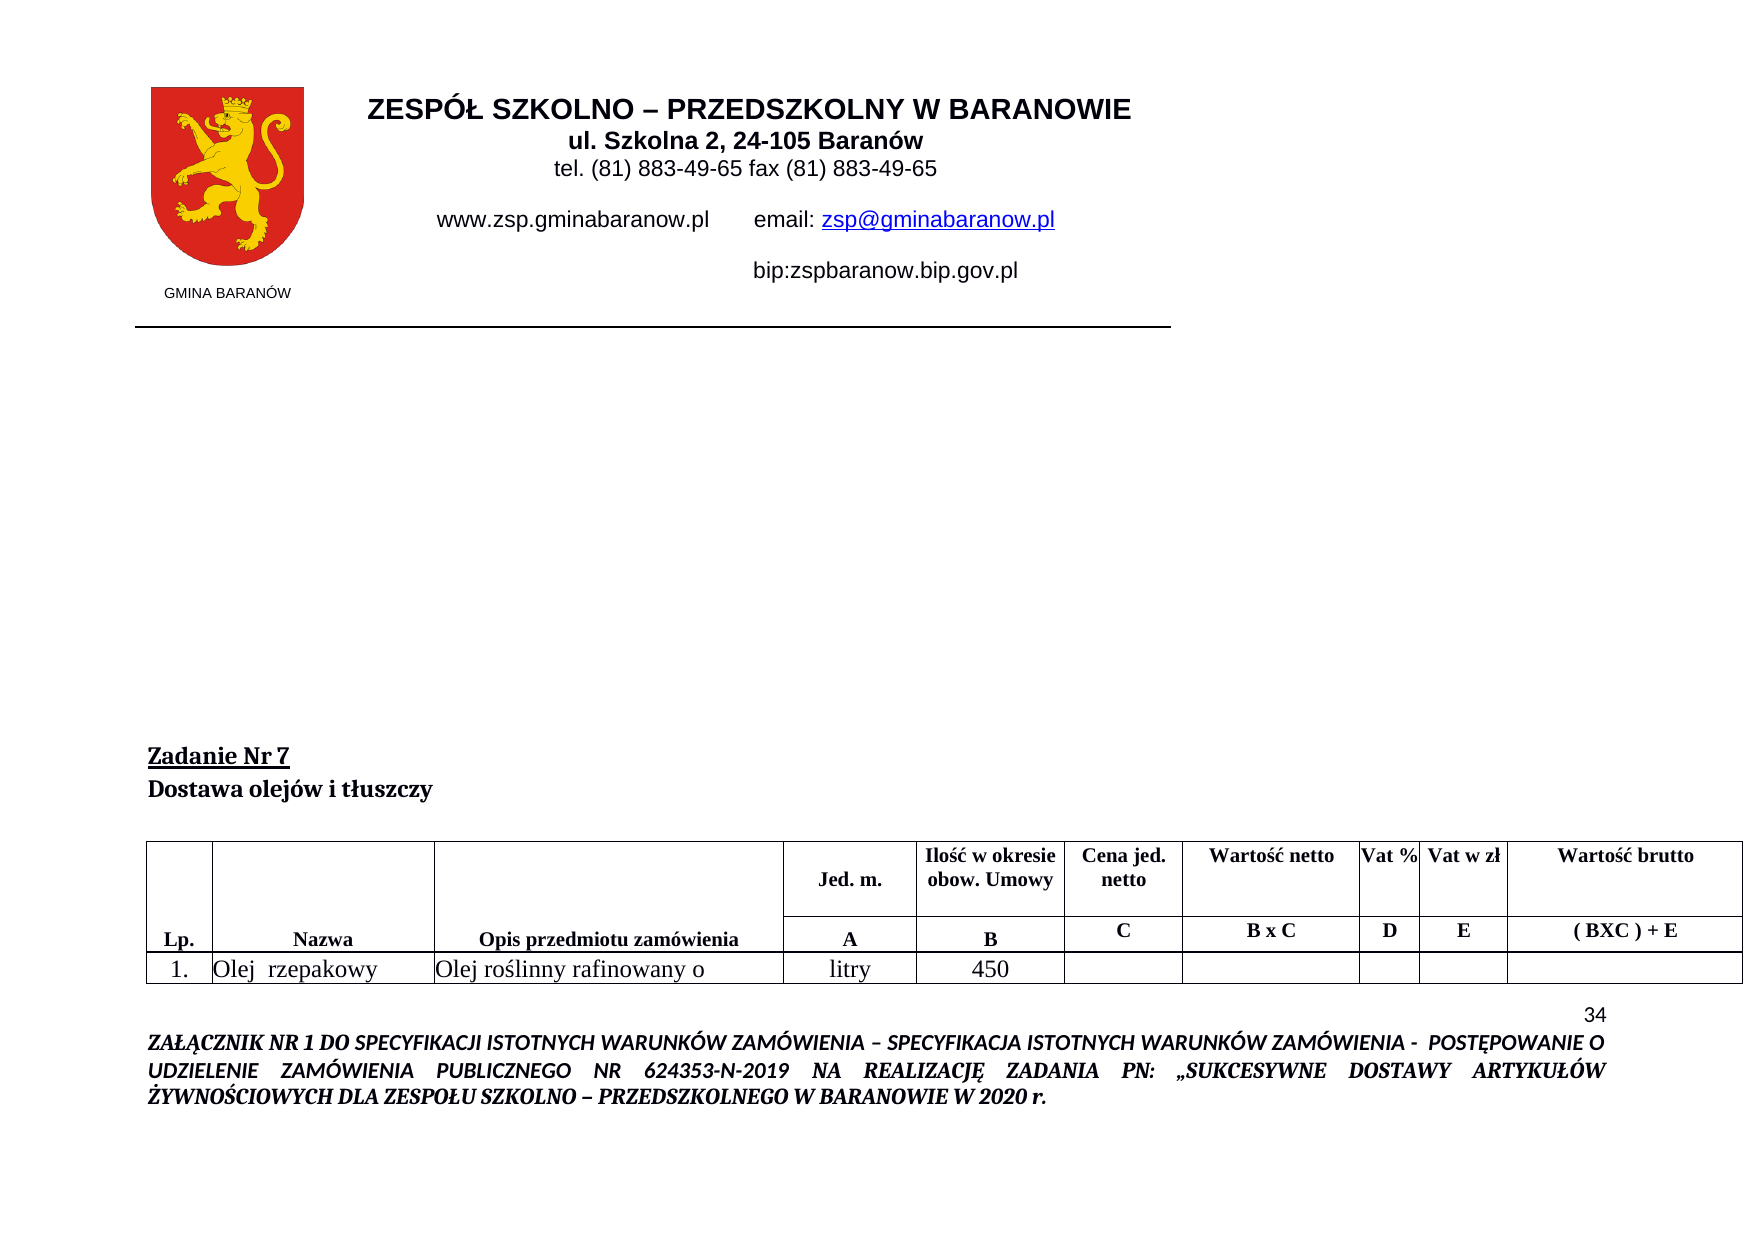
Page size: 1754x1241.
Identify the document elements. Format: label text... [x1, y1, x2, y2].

table_cell C [1065, 917, 1182, 951]
table_cell B x C [1183, 917, 1359, 951]
picture [151, 87, 304, 266]
table_cell D [1360, 917, 1419, 951]
table_cell [1183, 953, 1359, 983]
table_cell B [917, 917, 1064, 951]
text Dostawa olejów i tłuszczy [148, 775, 1606, 803]
table_cell Olej rzepakowy [213, 953, 434, 983]
table_cell 450 [917, 953, 1064, 983]
table_header Jed. m. [784, 842, 916, 916]
table_cell [1420, 953, 1507, 983]
table_cell E [1420, 917, 1507, 951]
table_cell [1360, 953, 1419, 983]
table_cell A [784, 917, 916, 951]
text Zadanie Nr 7 [148, 742, 1606, 770]
table_header Wartość brutto [1508, 842, 1742, 916]
table_header Cena jed. netto [1065, 842, 1182, 916]
table_cell [1508, 953, 1742, 983]
table_header Vat % [1360, 842, 1419, 916]
table_header Opis przedmiotu zamówienia [435, 842, 783, 951]
table_cell litry [784, 953, 916, 983]
table_header Ilość w okresie obow. Umowy [917, 842, 1064, 916]
table_header Wartość netto [1183, 842, 1359, 916]
table_cell 1. [147, 953, 212, 983]
table_header Vat w zł [1420, 842, 1507, 916]
table_cell [1065, 953, 1182, 983]
table_header Lp. [147, 842, 212, 951]
table_header Nazwa [213, 842, 434, 951]
table_cell ( BXC ) + E [1508, 917, 1742, 951]
table_cell Olej roślinny rafinowany o zawartości kwasów jednonasyconych powyżej 50% i zawartości kwasów wielonasyconych powyżej 40% [435, 953, 783, 983]
